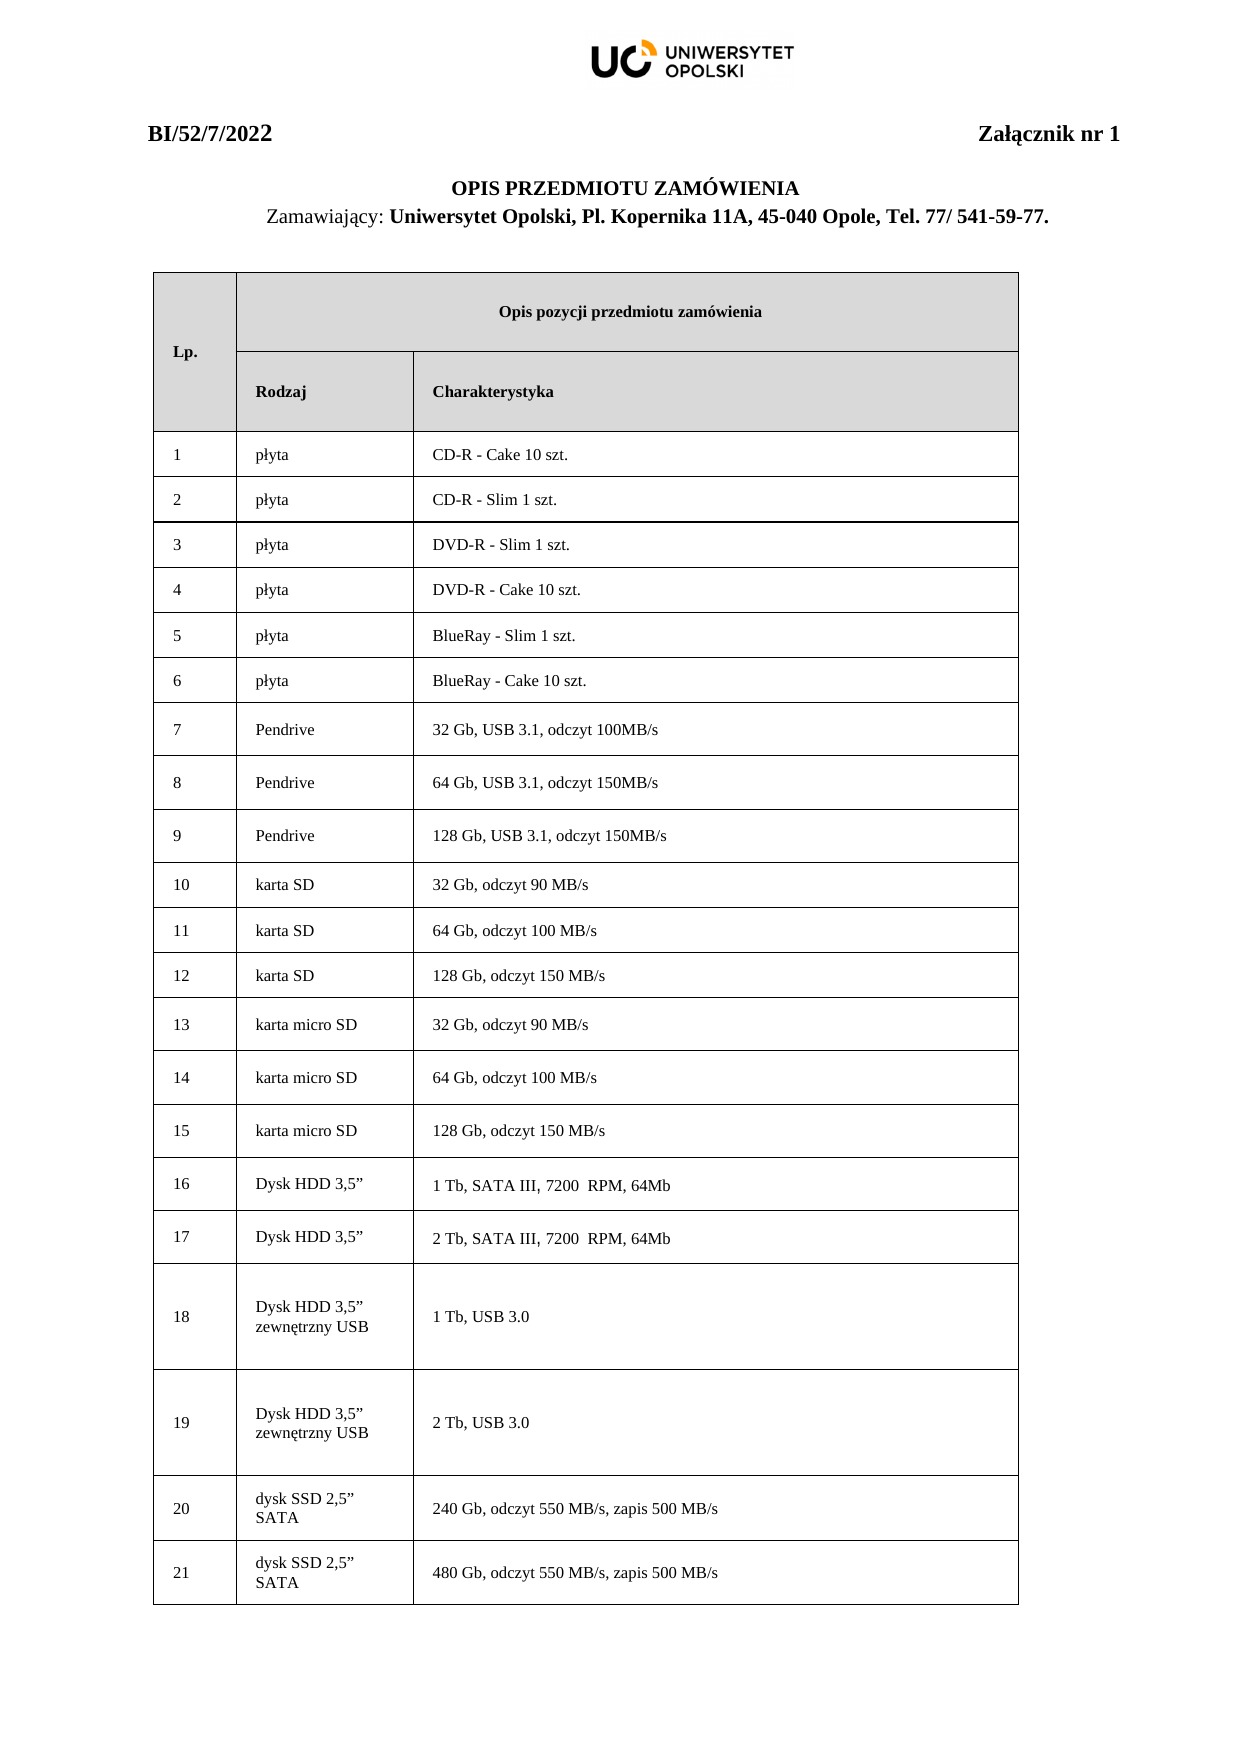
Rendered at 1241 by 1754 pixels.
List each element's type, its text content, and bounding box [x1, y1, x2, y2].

table_cell 64 Gb, USB 3.1, odczyt 150MB/s [414, 756, 1018, 808]
table_cell 11 [154, 908, 236, 952]
table_cell płyta [237, 658, 413, 702]
table_cell CD-R - Cake 10 szt. [414, 432, 1018, 476]
table_cell Dysk HDD 3,5” zewnętrzny USB [237, 1370, 413, 1475]
table_cell 1 [154, 432, 236, 476]
table_cell 8 [154, 756, 236, 808]
table_cell BlueRay - Slim 1 szt. [414, 613, 1018, 657]
table_cell 14 [154, 1051, 236, 1103]
picture [584, 29, 797, 89]
table_cell DVD-R - Slim 1 szt. [414, 523, 1018, 567]
table_cell Pendrive [237, 703, 413, 755]
table_cell 18 [154, 1264, 236, 1369]
table_cell Pendrive [237, 810, 413, 862]
table_cell 10 [154, 863, 236, 907]
table_cell 128 Gb, USB 3.1, odczyt 150MB/s [414, 810, 1018, 862]
table_cell karta micro SD [237, 1051, 413, 1103]
table_cell Pendrive [237, 756, 413, 808]
table_cell 480 Gb, odczyt 550 MB/s, zapis 500 MB/s [414, 1541, 1018, 1604]
table_cell 5 [154, 613, 236, 657]
table_cell płyta [237, 432, 413, 476]
table_cell 9 [154, 810, 236, 862]
table_cell Rodzaj [237, 352, 413, 431]
table_cell 32 Gb, USB 3.1, odczyt 100MB/s [414, 703, 1018, 755]
table_cell 4 [154, 568, 236, 612]
table_cell 128 Gb, odczyt 150 MB/s [414, 1105, 1018, 1157]
table_cell karta micro SD [237, 998, 413, 1050]
table_cell 17 [154, 1211, 236, 1263]
table_cell 32 Gb, odczyt 90 MB/s [414, 998, 1018, 1050]
table_cell Dysk HDD 3,5” [237, 1158, 413, 1210]
table_cell 6 [154, 658, 236, 702]
table_cell 2 Tb, SATA III, 7200 RPM, 64Mb [414, 1211, 1018, 1263]
table_cell 15 [154, 1105, 236, 1157]
table_cell 16 [154, 1158, 236, 1210]
table_header Lp. [154, 273, 236, 431]
table_cell 1 Tb, USB 3.0 [414, 1264, 1018, 1369]
table_cell 1 Tb, SATA III, 7200 RPM, 64Mb [414, 1158, 1018, 1210]
table_cell dysk SSD 2,5” SATA [237, 1541, 413, 1604]
table_cell Dysk HDD 3,5” zewnętrzny USB [237, 1264, 413, 1369]
table_cell karta micro SD [237, 1105, 413, 1157]
table_cell 32 Gb, odczyt 90 MB/s [414, 863, 1018, 907]
table_cell 20 [154, 1476, 236, 1540]
table_cell BlueRay - Cake 10 szt. [414, 658, 1018, 702]
table_cell 128 Gb, odczyt 150 MB/s [414, 953, 1018, 997]
table_cell 19 [154, 1370, 236, 1475]
table_cell 64 Gb, odczyt 100 MB/s [414, 908, 1018, 952]
table_cell 240 Gb, odczyt 550 MB/s, zapis 500 MB/s [414, 1476, 1018, 1540]
table_cell 2 [154, 477, 236, 521]
table_cell płyta [237, 613, 413, 657]
table_cell płyta [237, 477, 413, 521]
table_cell Dysk HDD 3,5” [237, 1211, 413, 1263]
table_cell karta SD [237, 908, 413, 952]
table_cell dysk SSD 2,5” SATA [237, 1476, 413, 1540]
table_cell karta SD [237, 863, 413, 907]
table_cell Charakterystyka [414, 352, 1018, 431]
table_header Opis pozycji przedmiotu zamówienia [237, 273, 1018, 351]
table_cell 13 [154, 998, 236, 1050]
table_cell płyta [237, 523, 413, 567]
table_cell 64 Gb, odczyt 100 MB/s [414, 1051, 1018, 1103]
table_cell 12 [154, 953, 236, 997]
table_cell płyta [237, 568, 413, 612]
table_cell 21 [154, 1541, 236, 1604]
table_cell 2 Tb, USB 3.0 [414, 1370, 1018, 1475]
table_cell 3 [154, 523, 236, 567]
table_cell 7 [154, 703, 236, 755]
table_cell CD-R - Slim 1 szt. [414, 477, 1018, 521]
table_cell karta SD [237, 953, 413, 997]
table_cell DVD-R - Cake 10 szt. [414, 568, 1018, 612]
